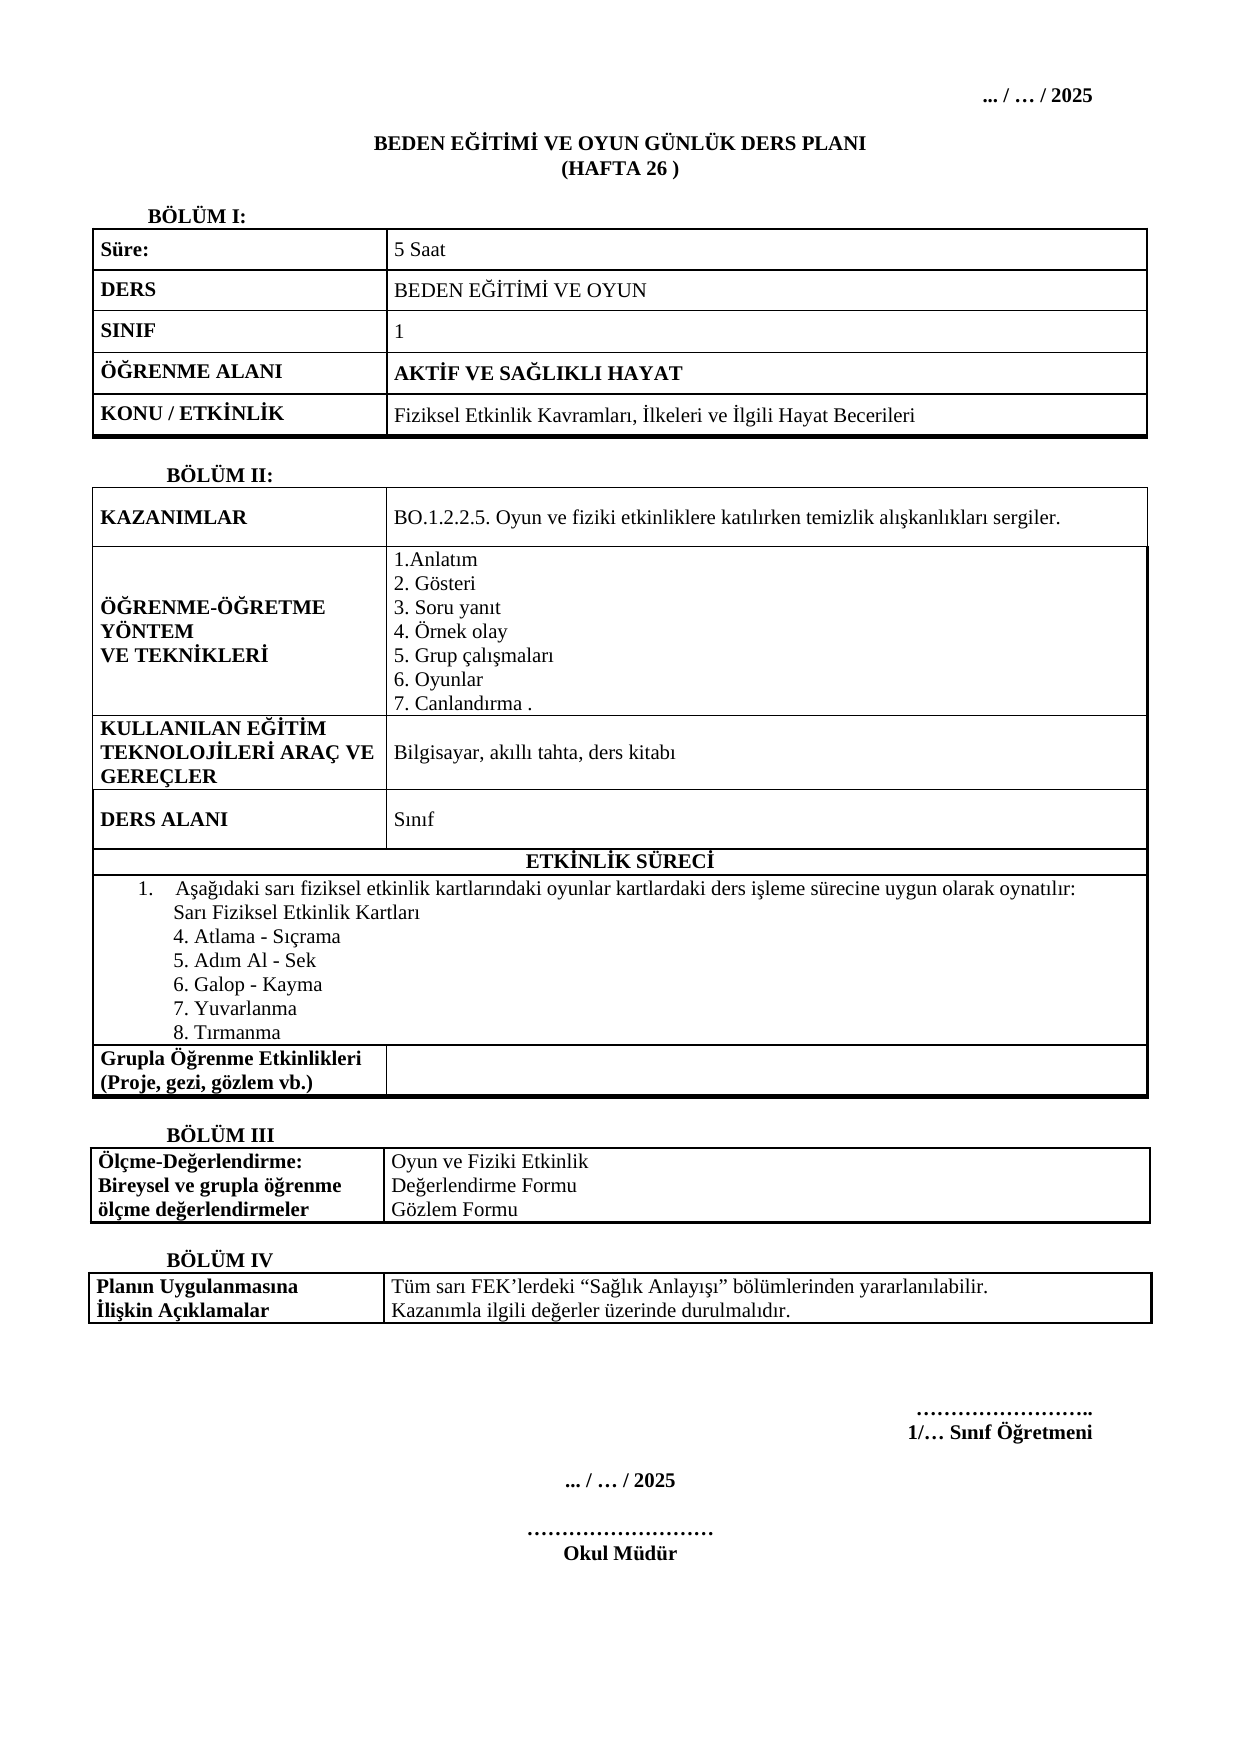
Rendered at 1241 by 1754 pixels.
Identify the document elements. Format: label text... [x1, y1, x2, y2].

table_header KAZANIMLAR [93, 488, 386, 546]
table_cell Grupla Öğrenme Etkinlikleri (Proje, gezi, gözlem vb.) [94, 1046, 386, 1094]
table_cell BEDEN EĞİTİMİ VE OYUN [388, 271, 1146, 310]
text ... / … / 2025 [148, 1468, 1093, 1492]
table_cell Fiziksel Etkinlik Kavramları, İlkeleri ve İlgili Hayat Becerileri [388, 395, 1146, 434]
table_header Tüm sarı FEK’lerdeki “Sağlık Anlayışı” bölümlerinden yararlanılabilir. Kazanımla ilgili değerler üzerinde durulmalıdır. [385, 1274, 1150, 1322]
table_cell Sınıf [387, 790, 1146, 848]
table_cell ETKİNLİK SÜRECİ [94, 850, 1146, 873]
table_cell DERS [94, 271, 386, 310]
table_cell 1.Anlatım 2. Gösteri 3. Soru yanıt 4. Örnek olay 5. Grup çalışmaları 6. Oyunlar 7. Canlandırma . [387, 547, 1146, 715]
subtitle BÖLÜM IV [148, 1247, 1093, 1272]
table_cell AKTİF VE SAĞLIKLI HAYAT [388, 353, 1146, 393]
table_header BO.1.2.2.5. Oyun ve fiziki etkinliklere katılırken temizlik alışkanlıkları sergiler. [387, 488, 1147, 546]
table_cell Bilgisayar, akıllı tahta, ders kitabı [387, 716, 1146, 788]
text Okul Müdür [148, 1540, 1093, 1564]
text …………………….. [148, 1396, 1093, 1420]
table_header Ölçme-Değerlendirme: Bireysel ve grupla öğrenme ölçme değerlendirmeler [92, 1149, 383, 1221]
table_cell KULLANILAN EĞİTİM TEKNOLOJİLERİ ARAÇ VE GEREÇLER [93, 716, 386, 788]
table_header Oyun ve Fiziki Etkinlik Değerlendirme Formu Gözlem Formu [385, 1149, 1149, 1221]
text BÖLÜM I: [148, 203, 1093, 228]
table_cell DERS ALANI [94, 790, 386, 848]
table_header Planın Uygulanmasına İlişkin Açıklamalar [90, 1274, 383, 1322]
text ... / … / 2025 [148, 83, 1093, 107]
text 1/… Sınıf Öğretmeni [148, 1420, 1093, 1444]
table_cell [387, 1046, 1146, 1094]
table_cell 1 [388, 311, 1146, 352]
subtitle BÖLÜM III [148, 1123, 1093, 1147]
text BEDEN EĞİTİMİ VE OYUN GÜNLÜK DERS PLANI [148, 131, 1093, 155]
table_cell KONU / ETKİNLİK [94, 395, 386, 434]
table_header 5 Saat [388, 230, 1146, 269]
text BÖLÜM II: [148, 463, 1093, 487]
table_cell ÖĞRENME-ÖĞRETME YÖNTEM VE TEKNİKLERİ [93, 547, 386, 715]
table_cell ÖĞRENME ALANI [94, 353, 386, 393]
table_cell Aşağıdaki sarı fiziksel etkinlik kartlarındaki oyunlar kartlardaki ders işleme sürecine uygun olarak oynatılır: Sarı Fiziksel Etkinlik Kartları 4. Atlama - Sıçrama 5. Adım Al - Sek 6. Galop - Kayma 7. Yuvarlanma 8. Tırmanma [94, 876, 1146, 1044]
table_cell SINIF [94, 311, 386, 352]
text ……………………… [148, 1516, 1093, 1540]
text (HAFTA 26 ) [148, 155, 1093, 179]
table_header Süre: [94, 230, 386, 269]
